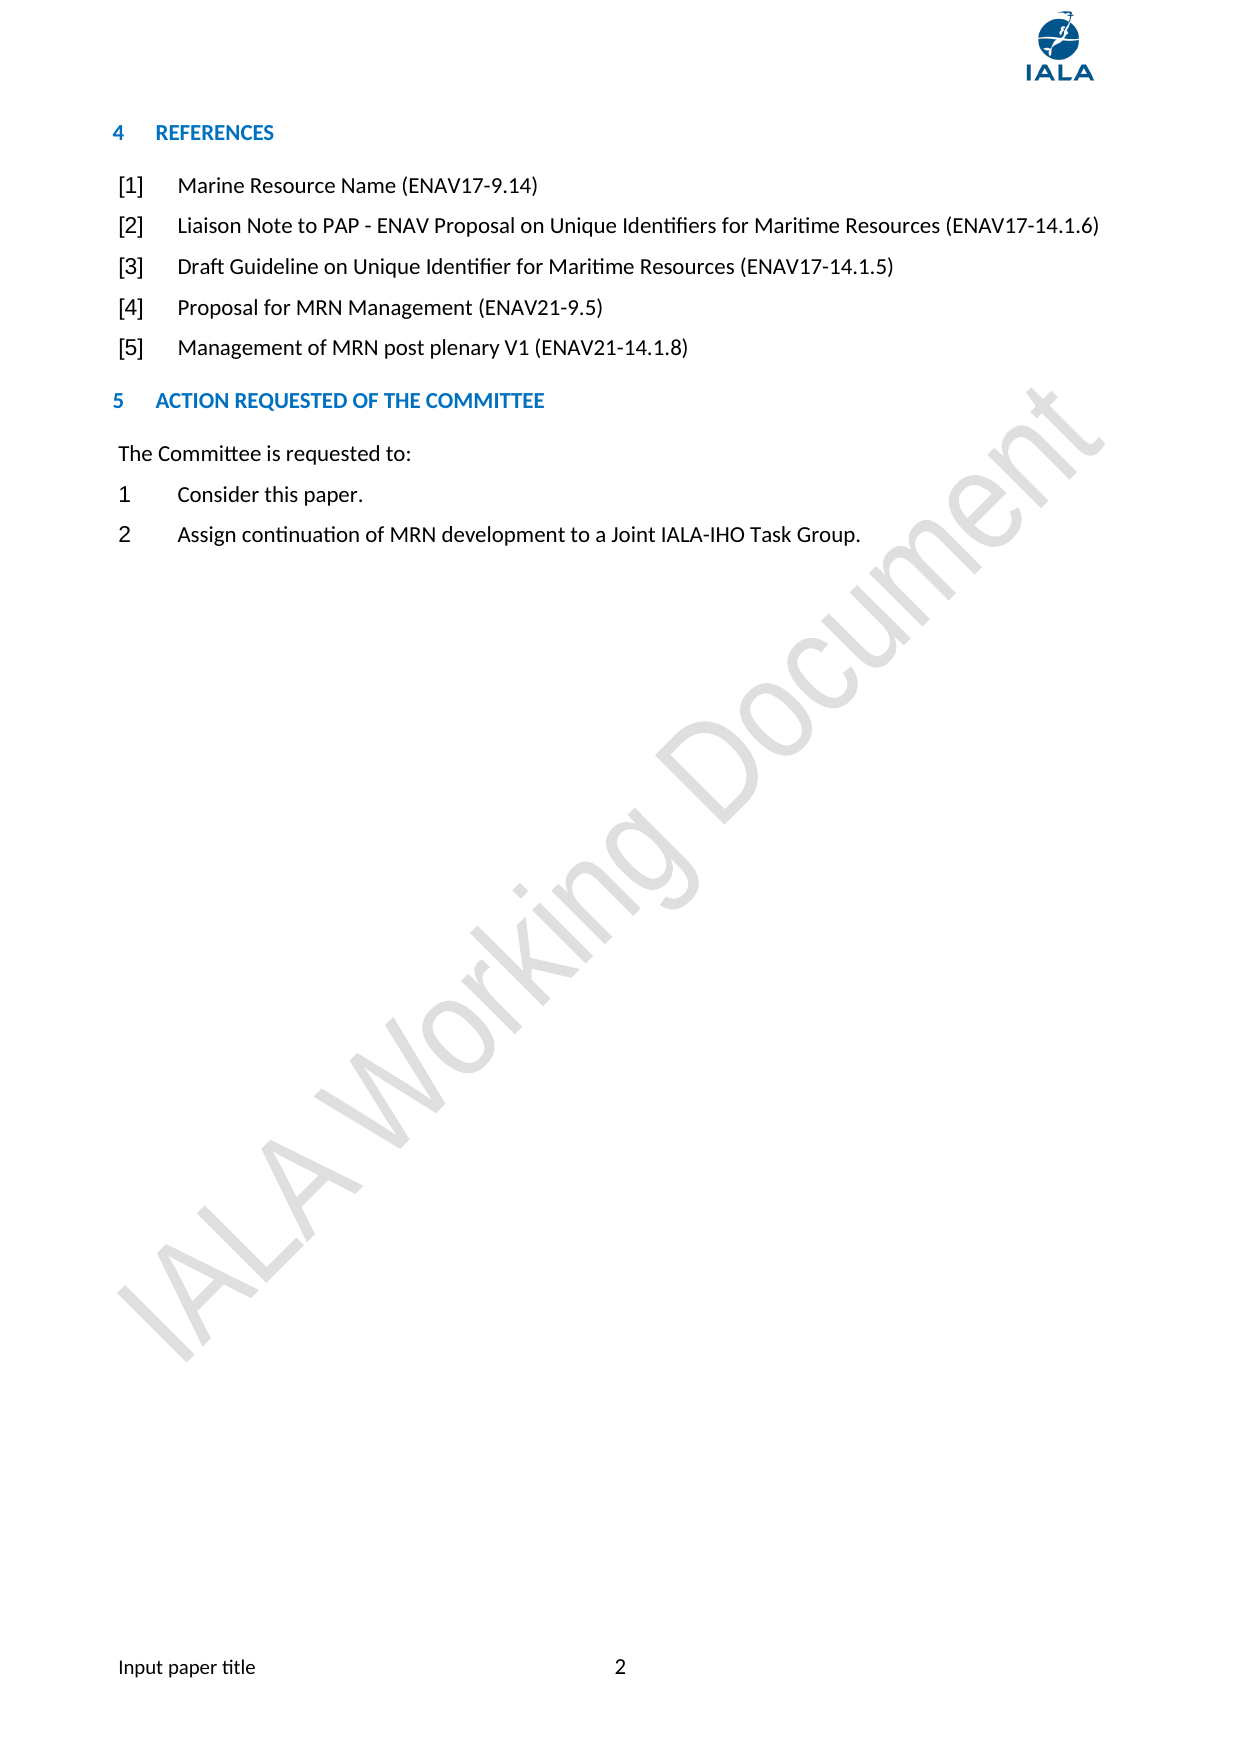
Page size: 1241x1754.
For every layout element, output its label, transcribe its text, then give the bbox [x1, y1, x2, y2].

picture [1011, 3, 1106, 96]
text The Committee is requested to: [118, 439, 1122, 467]
text Liaison Note to PAP - ENAV Proposal on Unique Identifiers for Maritime Resources (ENAV17-14.1.6) [118, 212, 1122, 240]
list Assign continuation of MRN development to a Joint IALA-IHO Task Group. [118, 520, 1122, 548]
text Marine Resource Name (ENAV17-9.14) [118, 171, 1122, 199]
list Consider this paper. [118, 480, 1122, 508]
subtitle References [118, 118, 1122, 146]
text Management of MRN post plenary V1 (ENAV21-14.1.8) [118, 333, 1122, 361]
subtitle Action requested of the Committee [118, 386, 1122, 414]
text Draft Guideline on Unique Identifier for Maritime Resources (ENAV17-14.1.5) [118, 252, 1122, 280]
text Proposal for MRN Management (ENAV21-9.5) [118, 293, 1122, 321]
